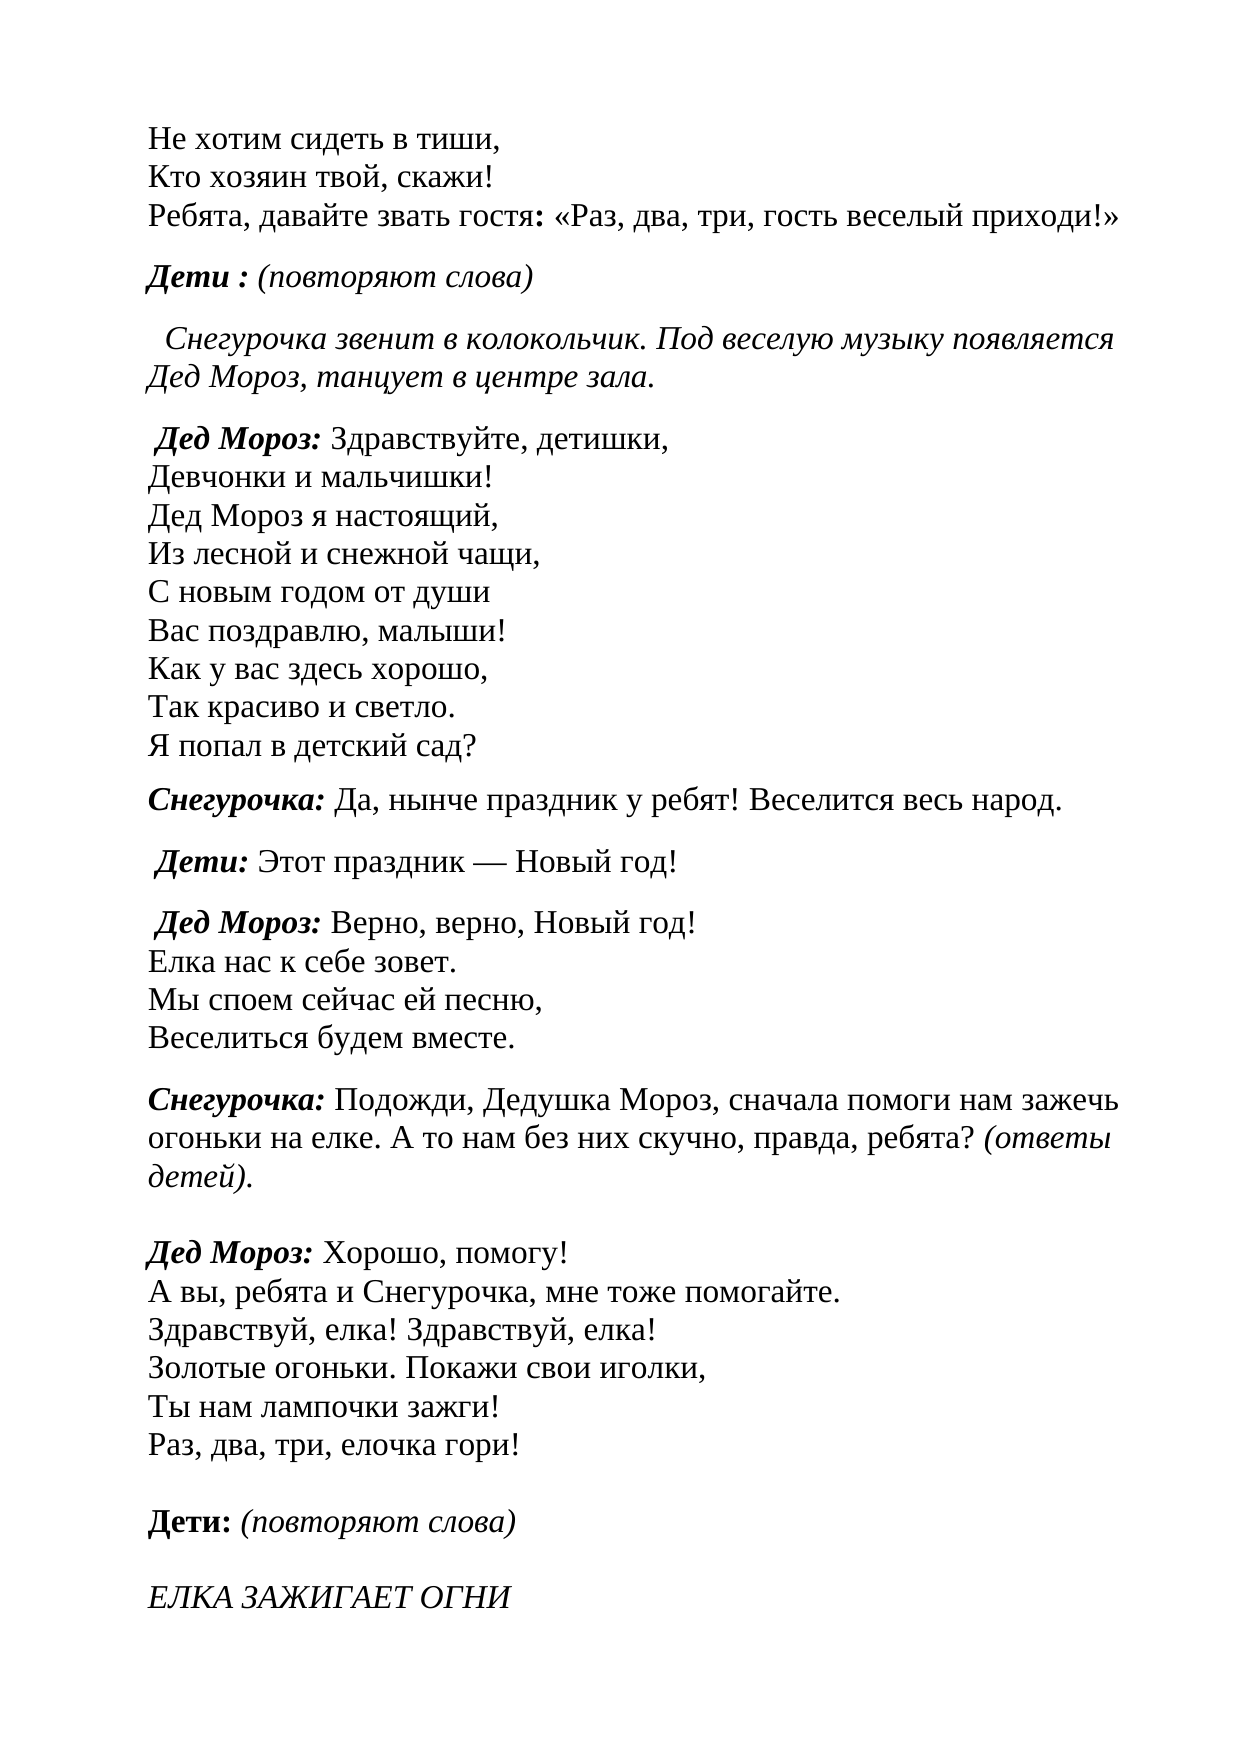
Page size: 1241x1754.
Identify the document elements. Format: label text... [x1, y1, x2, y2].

text Снегурочка звенит в колокольчик. Под веселую музыку появляется Дед Мороз, танцует в центре зала. [148, 318, 1152, 395]
text Снегурочка: Да, нынче праздник у ребят! Веселится весь народ. [148, 779, 1152, 817]
text Снегурочка: Подожди, Дедушка Мороз, сначала помоги нам зажечь огоньки на елке. А то нам без них скучно, правда, ребята? (ответы детей). [148, 1079, 1152, 1194]
text Ты нам лампочки зажги! [148, 1386, 1152, 1424]
text Дети : (повторяют слова) [148, 257, 1152, 295]
text А вы, ребята и Снегурочка, мне тоже помогайте. [148, 1271, 1152, 1309]
text Раз, два, три, елочка гори! [148, 1424, 1152, 1463]
text Дед Мороз: Верно, верно, Новый год! Елка нас к себе зовет. Мы споем сейчас ей песню, Веселиться будем вместе. [148, 903, 1152, 1056]
text Золотые огоньки. Покажи свои иголки, [148, 1348, 1152, 1386]
text Вас поздравлю, малыши! Как у вас здесь хорошо, Так красиво и светло. Я попал в детский сад? [148, 610, 1152, 763]
text Из лесной и снежной чащи, [148, 533, 1152, 572]
text Девчонки и мальчишки! [148, 457, 1152, 495]
text ЕЛКА ЗАЖИГАЕТ ОГНИ [148, 1578, 1152, 1616]
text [148, 118, 1152, 233]
text Дед Мороз: Хорошо, помогу! [148, 1233, 1152, 1271]
text Дед Мороз: Здравствуйте, детишки, [148, 418, 1152, 457]
text Дед Мороз я настоящий, [148, 495, 1152, 533]
text Дети: Этот праздник — Новый год! [148, 841, 1152, 879]
text Дети: (повторяют слова) [148, 1501, 1152, 1539]
text С новым годом от души [148, 572, 1152, 610]
text Здравствуй, елка! Здравствуй, елка! [148, 1309, 1152, 1348]
